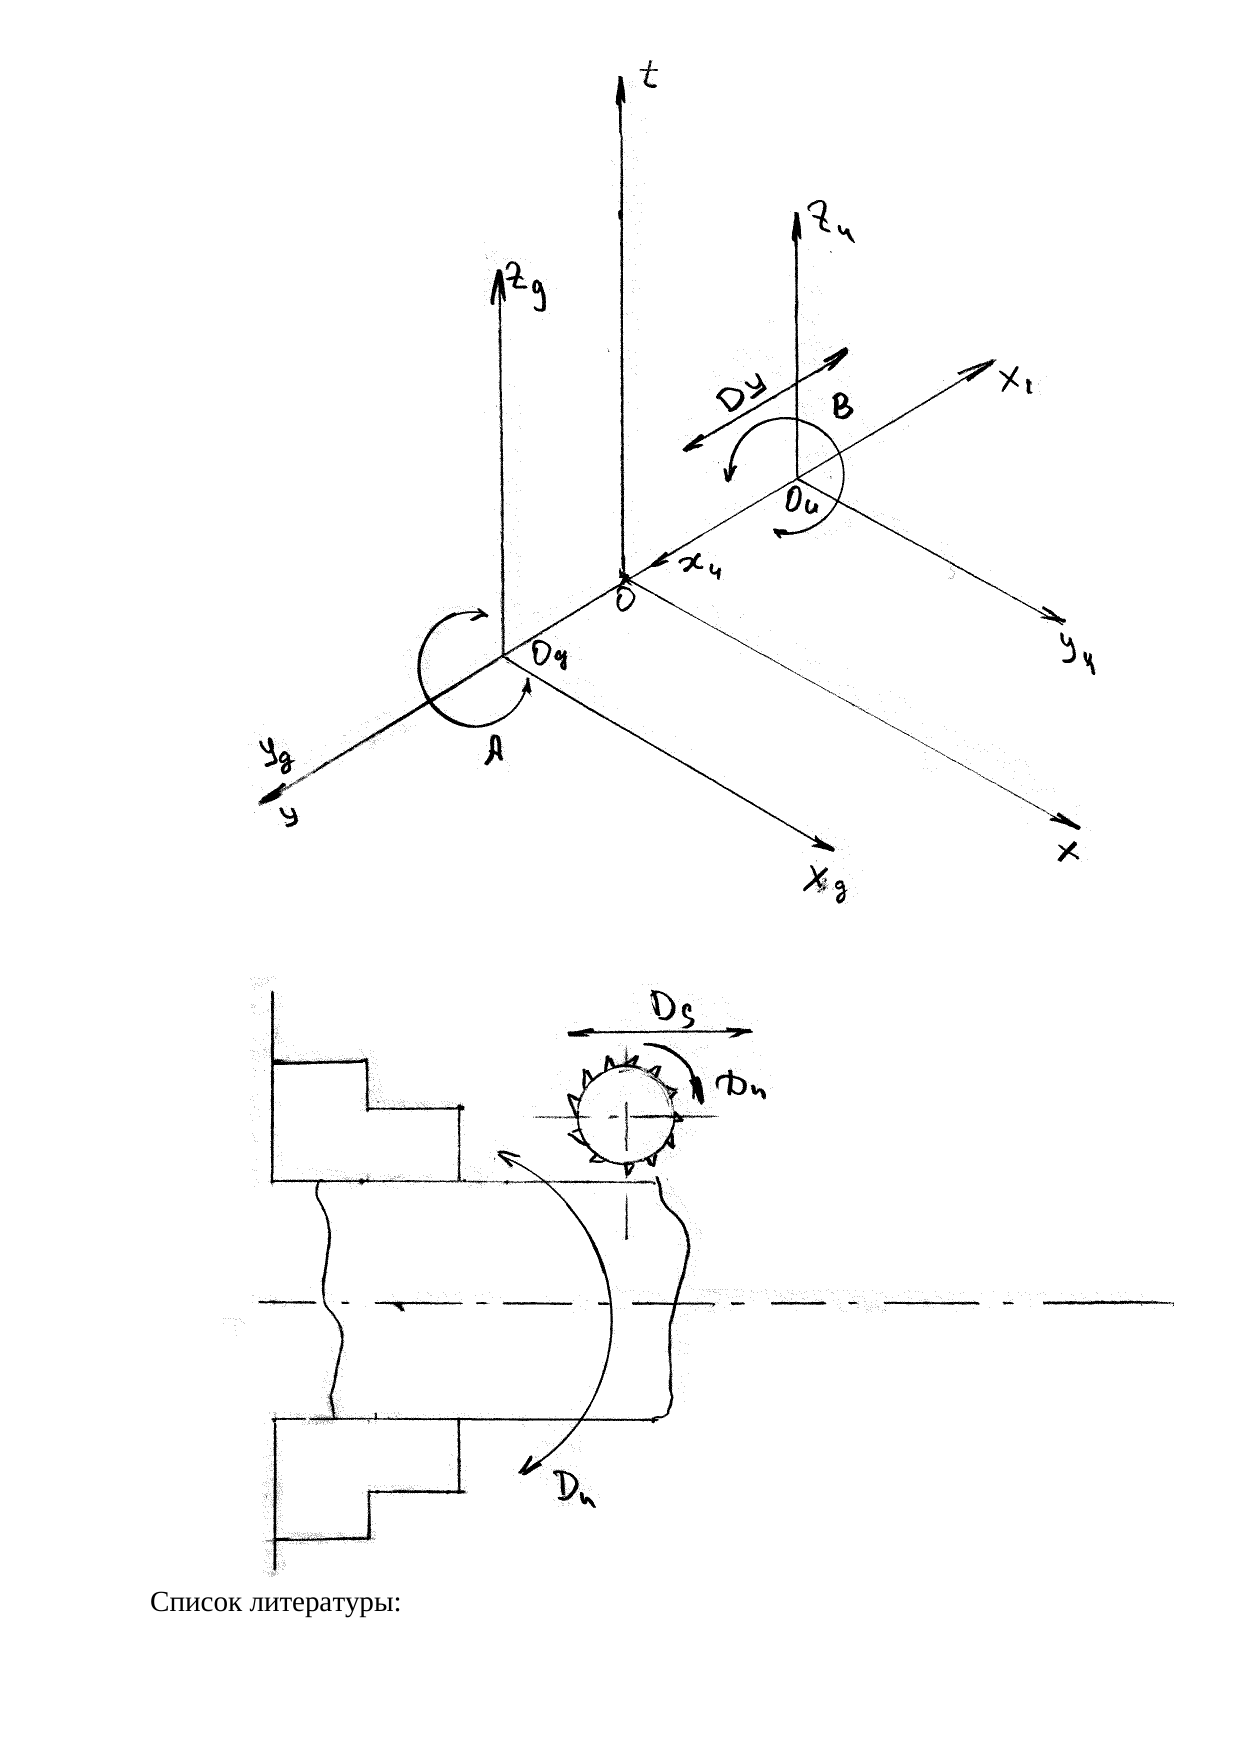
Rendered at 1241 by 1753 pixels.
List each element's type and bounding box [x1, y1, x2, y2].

picture [220, 58, 1174, 1577]
